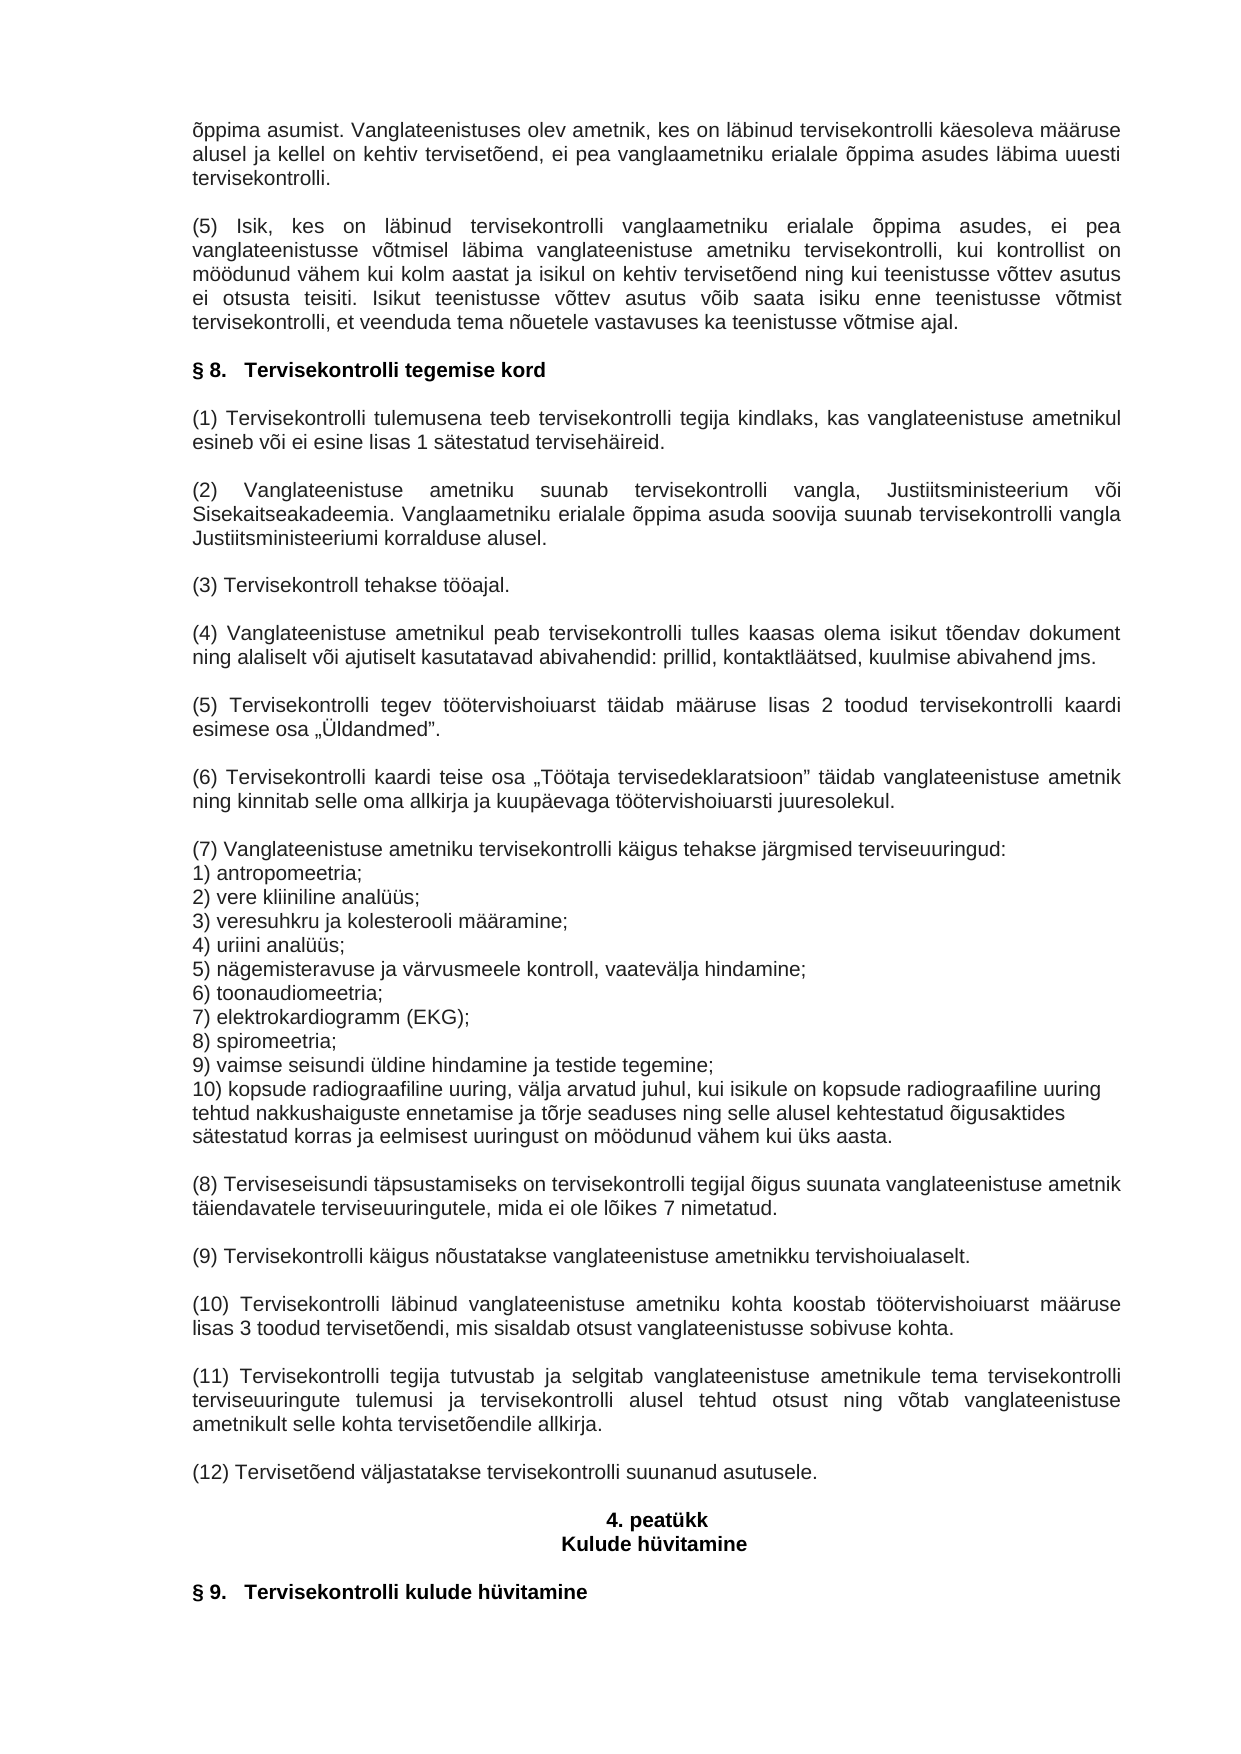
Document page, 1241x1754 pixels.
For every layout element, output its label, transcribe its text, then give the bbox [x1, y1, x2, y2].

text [192, 118, 1122, 190]
text (10) Tervisekontrolli läbinud vanglateenistuse ametniku kohta koostab töötervishoiuarst määruse lisas 3 toodud tervisetõendi, mis sisaldab otsust vanglateenistusse sobivuse kohta. [192, 1292, 1122, 1340]
text (6) Tervisekontrolli kaardi teise osa „Töötaja tervisedeklaratsioon” täidab vanglateenistuse ametnik ning kinnitab selle oma allkirja ja kuupäevaga töötervishoiuarsti juuresolekul. [192, 765, 1122, 813]
text (5) Tervisekontrolli tegev töötervishoiuarst täidab määruse lisas 2 toodud tervisekontrolli kaardi esimese osa „Üldandmed”. [192, 693, 1122, 741]
text (5) Isik, kes on läbinud tervisekontrolli vanglaametniku erialale õppima asudes, ei pea vanglateenistusse võtmisel läbima vanglateenistuse ametniku tervisekontrolli, kui kontrollist on möödunud vähem kui kolm aastat ja isikul on kehtiv tervisetõend ning kui teenistusse võttev asutus ei otsusta teisiti. Isikut teenistusse võttev asutus võib saata isiku enne teenistusse võtmist tervisekontrolli, et veenduda tema nõuetele vastavuses ka teenistusse võtmise ajal. [192, 214, 1122, 334]
text (3) Tervisekontroll tehakse tööajal. [192, 573, 1122, 597]
text (12) Tervisetõend väljastatakse tervisekontrolli suunanud asutusele. [192, 1460, 1122, 1484]
text § 9. Tervisekontrolli kulude hüvitamine [192, 1579, 1122, 1603]
text (9) Tervisekontrolli käigus nõustatakse vanglateenistuse ametnikku tervishoiualaselt. [192, 1244, 1122, 1268]
text (8) Terviseseisundi täpsustamiseks on tervisekontrolli tegijal õigus suunata vanglateenistuse ametnik täiendavatele terviseuuringutele, mida ei ole lõikes 7 nimetatud. [192, 1172, 1122, 1220]
text (1) Tervisekontrolli tulemusena teeb tervisekontrolli tegija kindlaks, kas vanglateenistuse ametnikul esineb või ei esine lisas 1 sätestatud tervisehäireid. [192, 406, 1122, 453]
text Kulude hüvitamine [192, 1532, 1122, 1556]
text 4. peatükk [192, 1508, 1122, 1532]
text (11) Tervisekontrolli tegija tutvustab ja selgitab vanglateenistuse ametnikule tema tervisekontrolli terviseuuringute tulemusi ja tervisekontrolli alusel tehtud otsust ning võtab vanglateenistuse ametnikult selle kohta tervisetõendile allkirja. [192, 1364, 1122, 1436]
text (4) Vanglateenistuse ametnikul peab tervisekontrolli tulles kaasas olema isikut tõendav dokument ning alaliselt või ajutiselt kasutatavad abivahendid: prillid, kontaktläätsed, kuulmise abivahend jms. [192, 621, 1122, 669]
text § 8. Tervisekontrolli tegemise kord [192, 358, 1122, 382]
text (7) Vanglateenistuse ametniku tervisekontrolli käigus tehakse järgmised terviseuuringud: 1) antropomeetria; 2) vere kliiniline analüüs; 3) veresuhkru ja kolesterooli määramine; 4) uriini analüüs; 5) nägemisteravuse ja värvusmeele kontroll, vaatevälja hindamine; 6) toonaudiomeetria; 7) elektrokardiogramm (EKG); 8) spiromeetria; 9) vaimse seisundi üldine hindamine ja testide tegemine; 10) kopsude radiograafiline uuring, välja arvatud juhul, kui isikule on kopsude radiograafiline uuring tehtud nakkushaiguste ennetamise ja tõrje seaduses ning selle alusel kehtestatud õigusaktides sätestatud korras ja eelmisest uuringust on möödunud vähem kui üks aasta. [192, 837, 1122, 1148]
text (2) Vanglateenistuse ametniku suunab tervisekontrolli vangla, Justiitsministeerium või Sisekaitseakadeemia. Vanglaametniku erialale õppima asuda soovija suunab tervisekontrolli vangla Justiitsministeeriumi korralduse alusel. [192, 477, 1122, 549]
